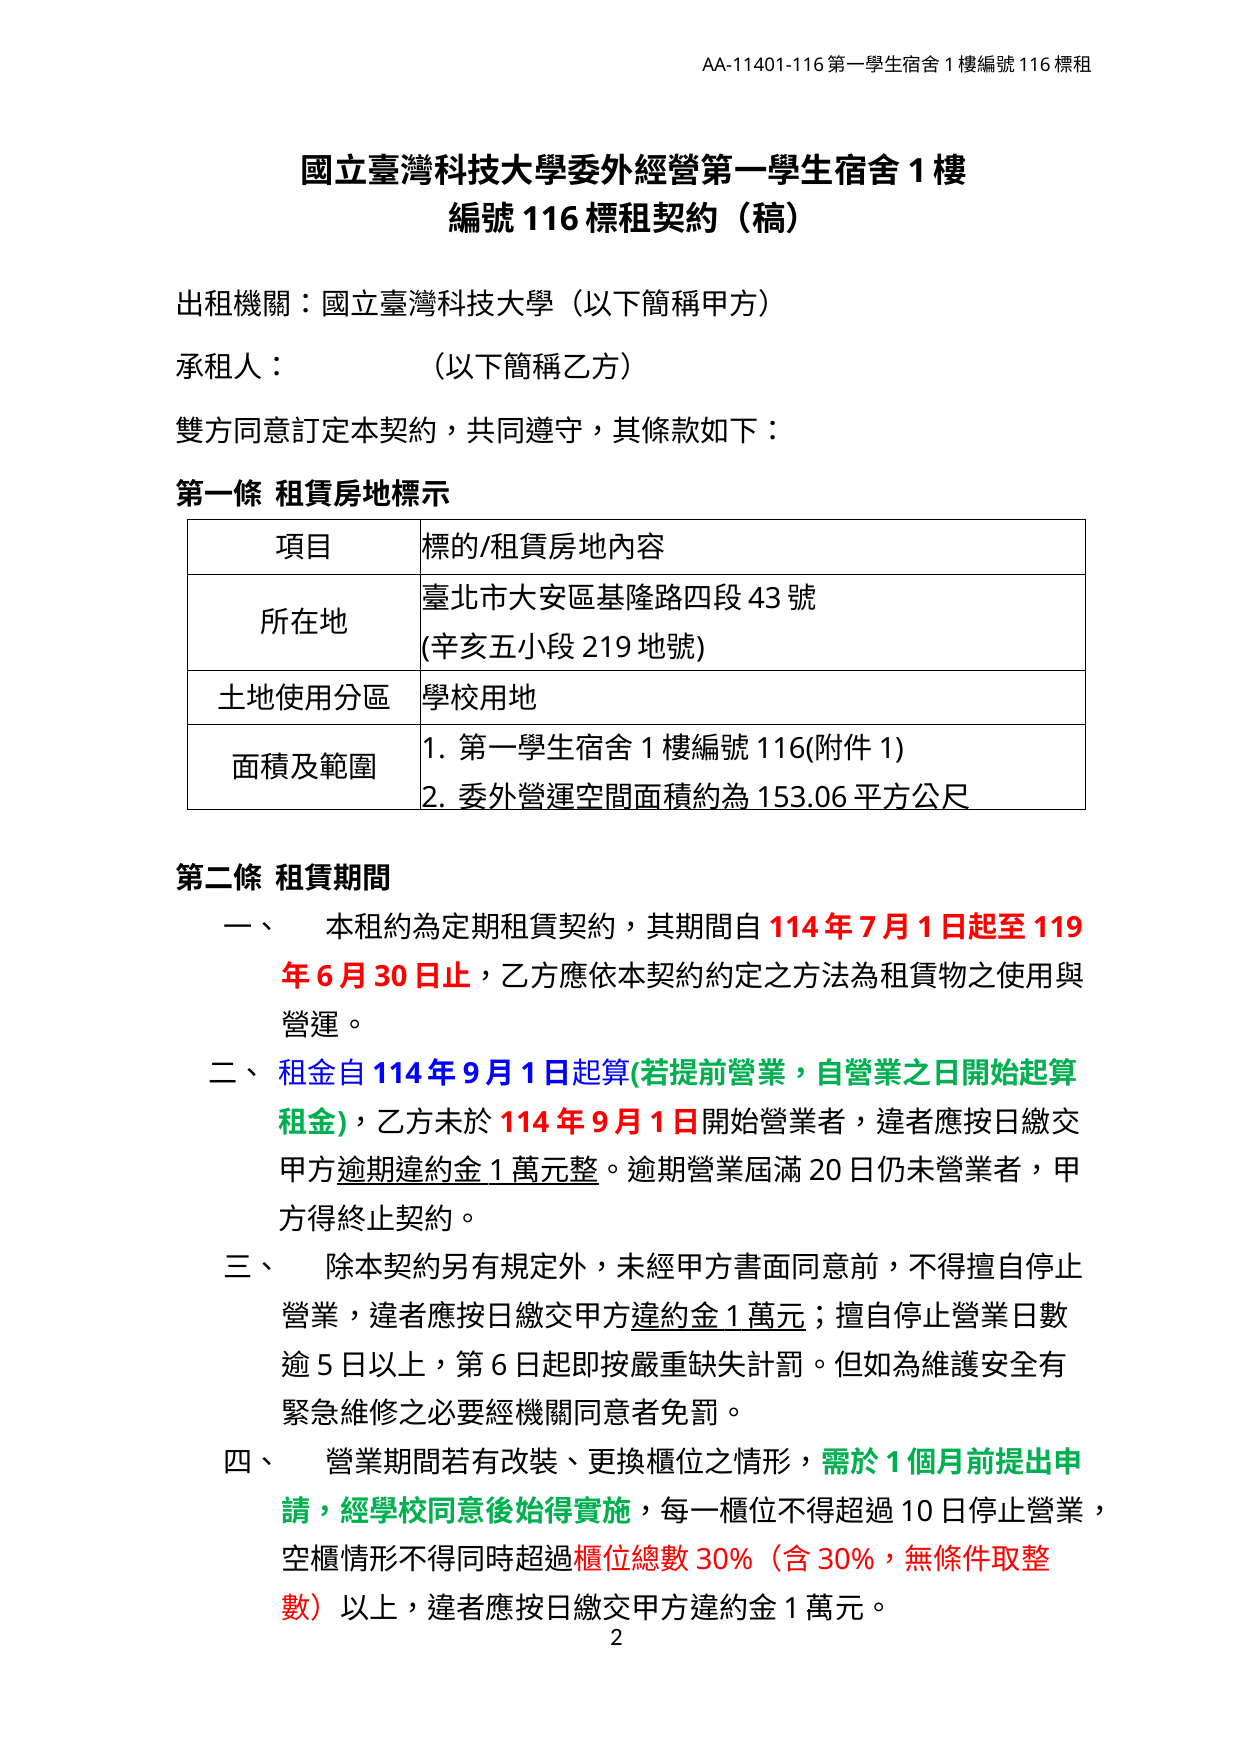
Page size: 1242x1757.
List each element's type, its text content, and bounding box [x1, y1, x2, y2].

text 國立臺灣科技大學委外經營第一學生宿舍1樓 [175, 144, 1092, 192]
text 第二條 租賃期間 [175, 855, 1092, 897]
text 編號116標租契約（稿） [175, 192, 1092, 241]
table_header 項目 [188, 520, 420, 573]
table_header 標的/租賃房地內容 [421, 520, 1085, 573]
list 本租約為定期租賃契約，其期間自114年7月1日起至119年6月30日止，乙方應依本契約約定之方法為租賃物之使用與營運。 [223, 904, 1092, 1043]
list 租金自114年9月1日起算(若提前營業，自營業之日開始起算租金)，乙方未於 114 年9月1日開始營業者，違者應按日繳交甲方逾期違約金1萬元整。逾期營業屆滿20日仍未營業者，甲方得終止契約。 [208, 1049, 1092, 1238]
text 出租機關：國立臺灣科技大學（以下簡稱甲方） [175, 280, 1092, 323]
table_cell 臺北市大安區基隆路四段43號 (辛亥五小段219地號) [421, 575, 1085, 670]
text 第一條 租賃房地標示 [175, 471, 1092, 513]
table_cell 土地使用分區 [188, 671, 420, 724]
table_cell 面積及範圍 [188, 725, 420, 808]
table_cell 所在地 [188, 575, 420, 670]
table_cell 學校用地 [421, 671, 1085, 724]
text 雙方同意訂定本契約，共同遵守，其條款如下： [175, 407, 1092, 449]
text 承租人： （以下簡稱乙方） [175, 344, 1092, 386]
list 營業期間若有改裝、更換櫃位之情形，需於1個月前提出申請，經學校同意後始得實施，每一櫃位不得超過10日停止營業，空櫃情形不得同時超過櫃位總數30%（含30%，無條件取整數）以上，違者應按日繳交甲方違約金1萬元。 [223, 1438, 1092, 1627]
table_cell 第一學生宿舍1樓編號116(附件1) 委外營運空間面積約為153.06平方公尺 [421, 725, 1085, 808]
list 除本契約另有規定外，未經甲方書面同意前，不得擅自停止營業，違者應按日繳交甲方違約金1萬元；擅自停止營業日數逾5日以上，第6日起即按嚴重缺失計罰。但如為維護安全有緊急維修之必要經機關同意者免罰。 [223, 1244, 1092, 1432]
